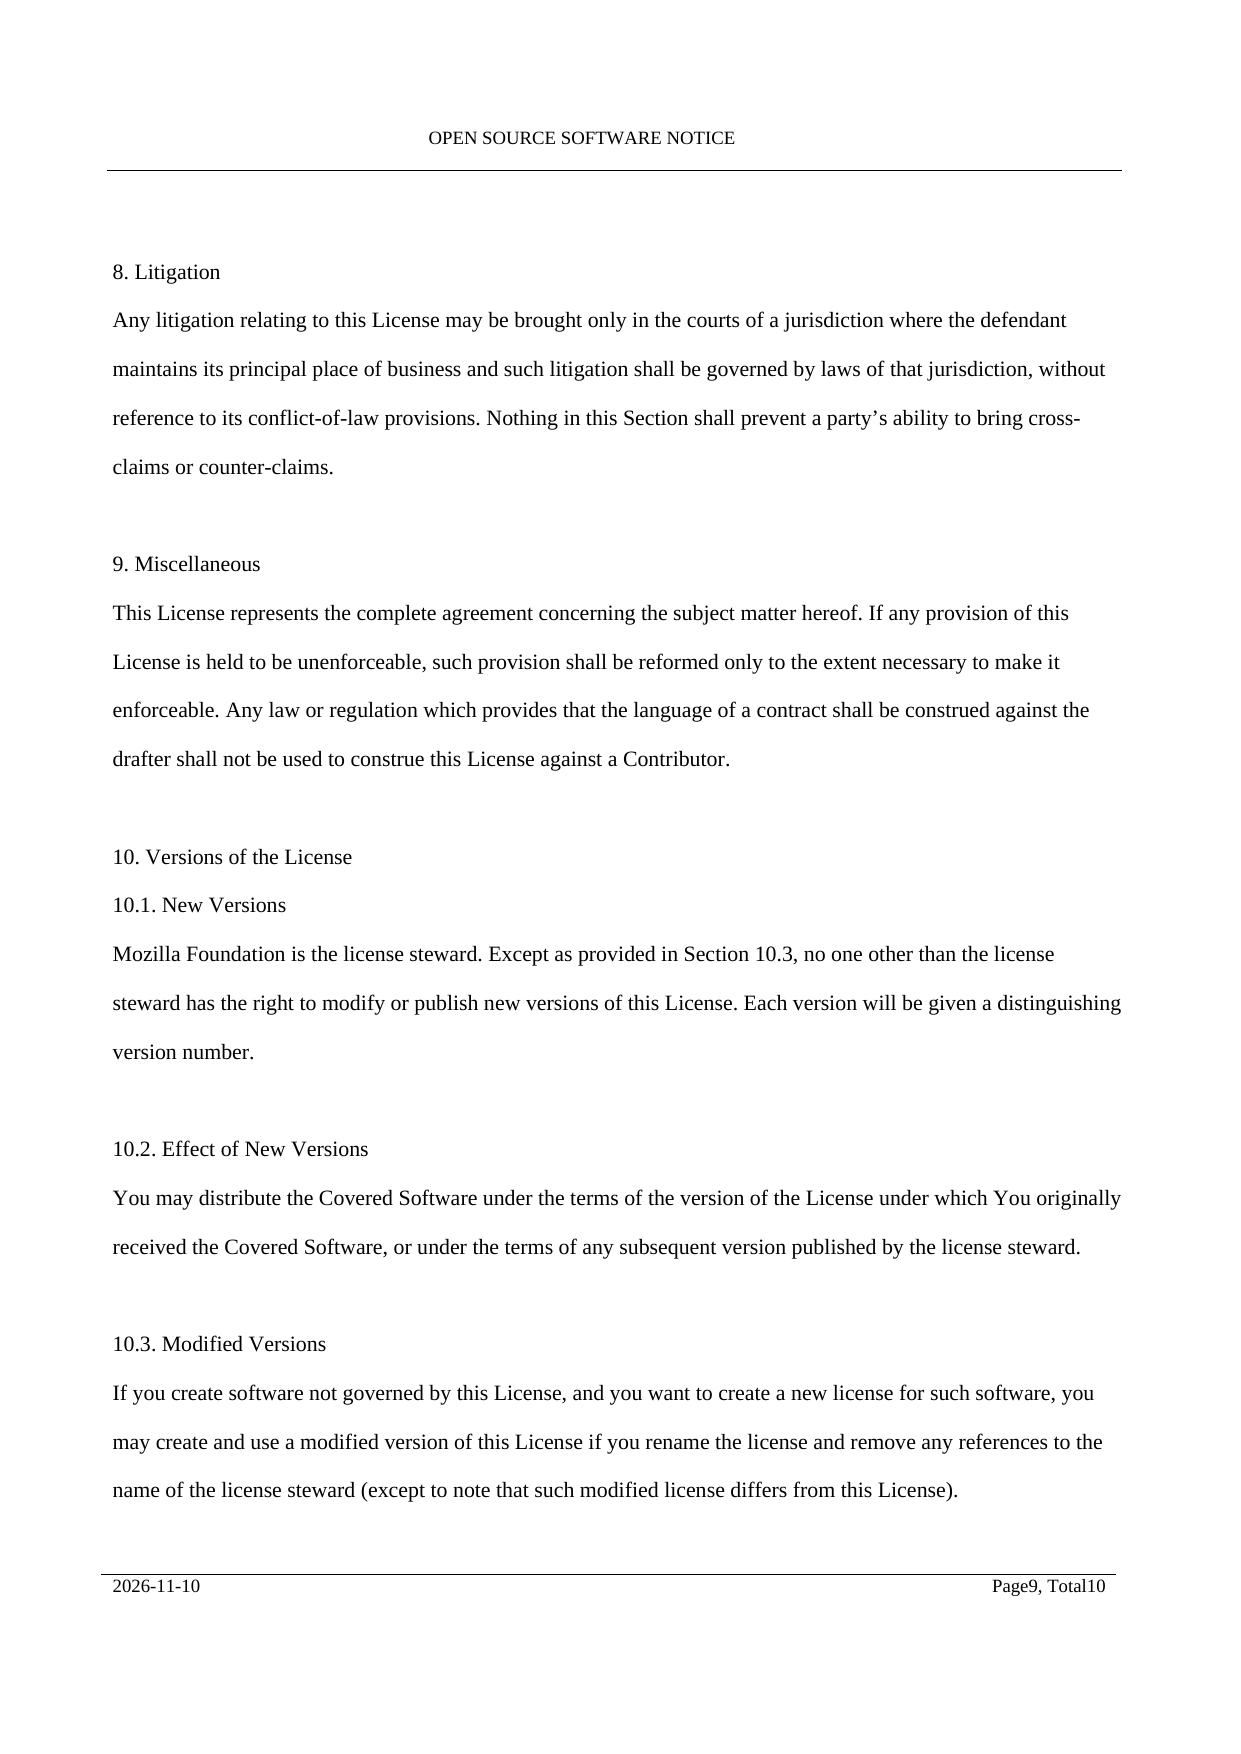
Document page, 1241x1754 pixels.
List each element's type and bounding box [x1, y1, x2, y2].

text [112, 206, 1128, 1506]
